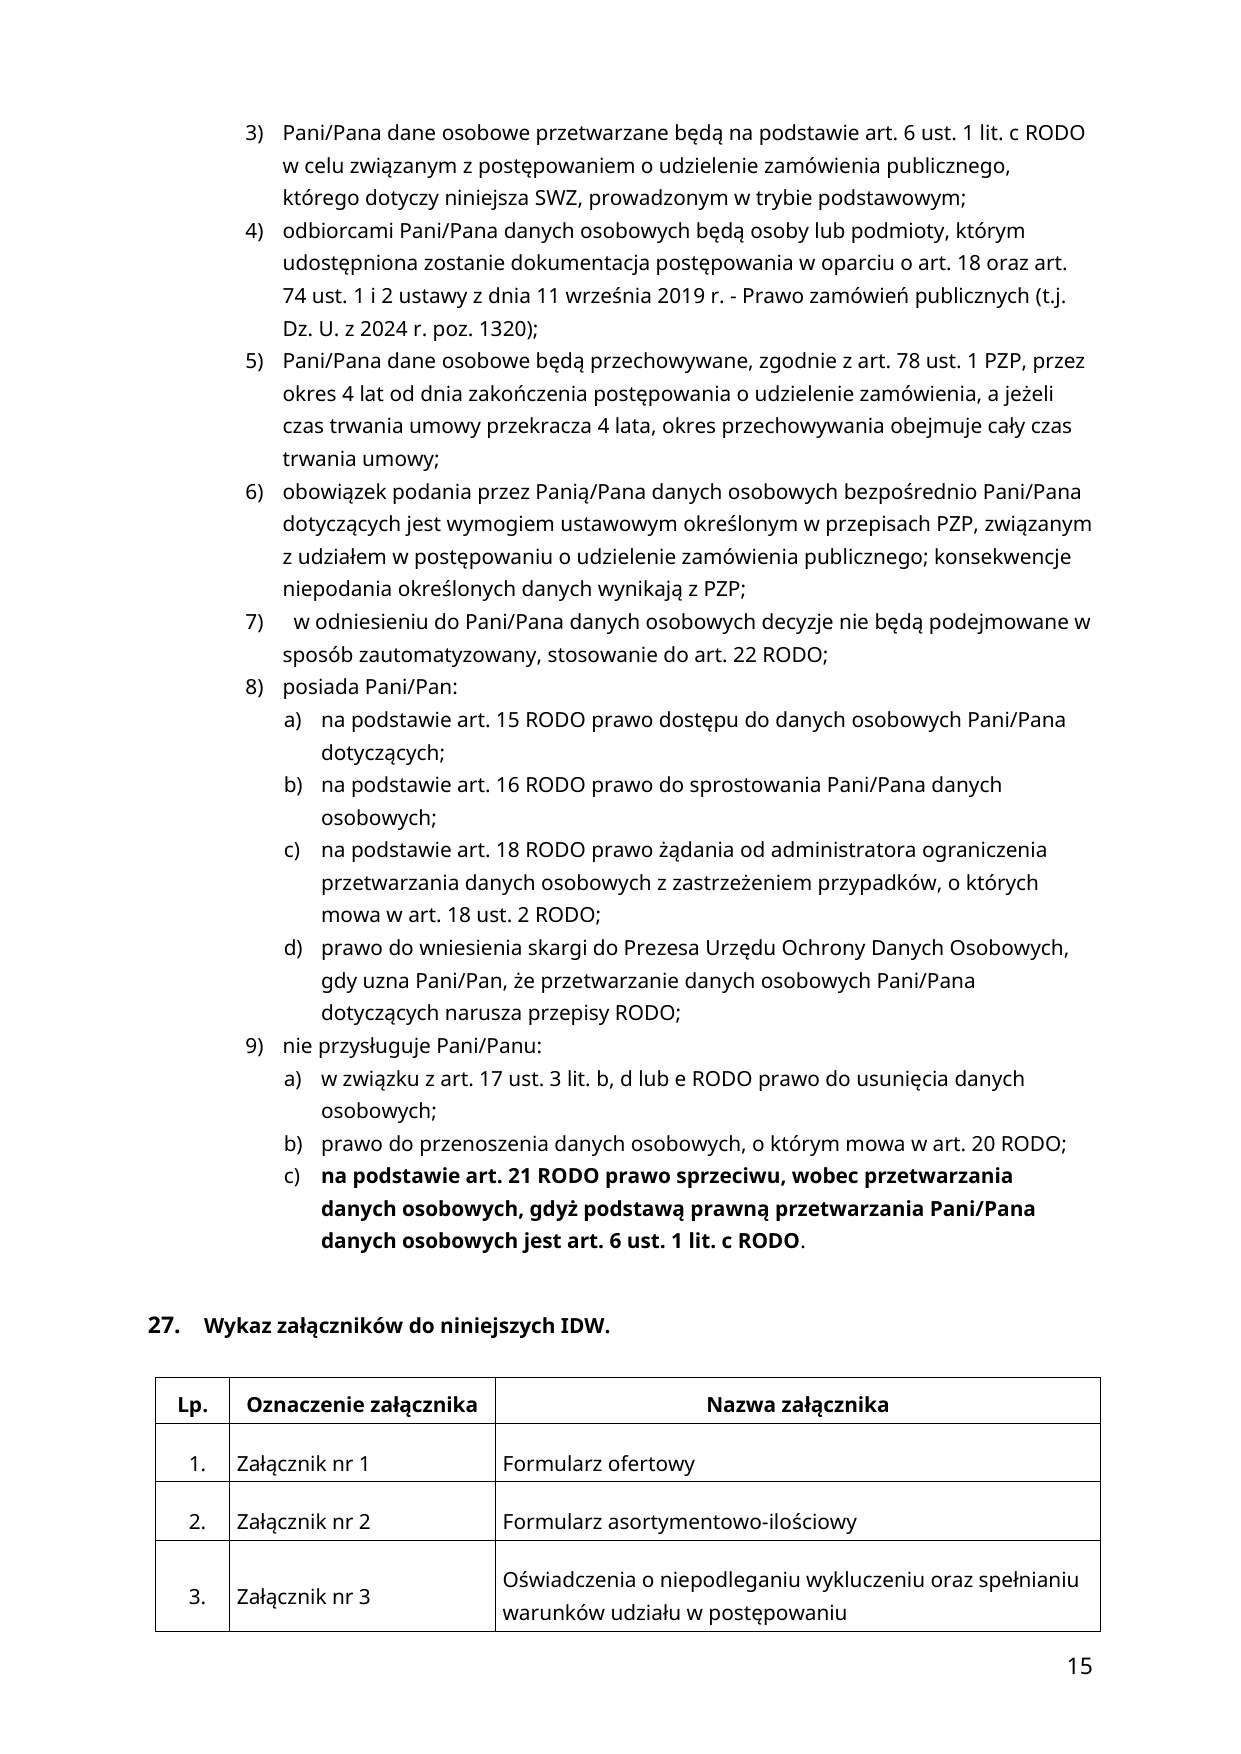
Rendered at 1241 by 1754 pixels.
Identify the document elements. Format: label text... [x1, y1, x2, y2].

list na podstawie art. 18 RODO prawo żądania od administratora ograniczenia przetwarzania danych osobowych z zastrzeżeniem przypadków, o których mowa w art. 18 ust. 2 RODO; [283, 835, 1092, 929]
list Pani/Pana dane osobowe przetwarzane będą na podstawie art. 6 ust. 1 lit. c RODO w celu związanym z postępowaniem o udzielenie zamówienia publicznego, którego dotyczy niniejsza SWZ, prowadzonym w trybie podstawowym; [245, 118, 1092, 212]
list w odniesieniu do Pani/Pana danych osobowych decyzje nie będą podejmowane w sposób zautomatyzowany, stosowanie do art. 22 RODO; [245, 607, 1092, 668]
list prawo do przenoszenia danych osobowych, o którym mowa w art. 20 RODO; [283, 1129, 1092, 1157]
table_cell Formularz asortymentowo-ilościowy [496, 1482, 1100, 1539]
list Pani/Pana dane osobowe będą przechowywane, zgodnie z art. 78 ust. 1 PZP, przez okres 4 lat od dnia zakończenia postępowania o udzielenie zamówienia, a jeżeli czas trwania umowy przekracza 4 lata, okres przechowywania obejmuje cały czas trwania umowy; [245, 346, 1092, 473]
list posiada Pani/Pan: [245, 672, 1092, 701]
subtitle Wykaz załączników do niniejszych IDW. [148, 1308, 1092, 1340]
table_cell Formularz ofertowy [496, 1424, 1100, 1481]
table_cell [156, 1482, 229, 1539]
list odbiorcami Pani/Pana danych osobowych będą osoby lub podmioty, którym udostępniona zostanie dokumentacja postępowania w oparciu o art. 18 oraz art. 74 ust. 1 i 2 ustawy z dnia 11 września 2019 r. - Prawo zamówień publicznych (t.j. Dz. U. z 2024 r. poz. 1320); [245, 216, 1092, 342]
list na podstawie art. 15 RODO prawo dostępu do danych osobowych Pani/Pana dotyczących; [283, 705, 1092, 766]
table_cell [156, 1541, 229, 1631]
list na podstawie art. 16 RODO prawo do sprostowania Pani/Pana danych osobowych; [283, 770, 1092, 831]
list nie przysługuje Pani/Panu: [245, 1031, 1092, 1059]
table_cell Załącznik nr 2 [230, 1482, 495, 1539]
table_cell [156, 1424, 229, 1481]
list obowiązek podania przez Panią/Pana danych osobowych bezpośrednio Pani/Pana dotyczących jest wymogiem ustawowym określonym w przepisach PZP, związanym z udziałem w postępowaniu o udzielenie zamówienia publicznego; konsekwencje niepodania określonych danych wynikają z PZP; [245, 477, 1092, 603]
list na podstawie art. 21 RODO prawo sprzeciwu, wobec przetwarzania danych osobowych, gdyż podstawą prawną przetwarzania Pani/Pana danych osobowych jest art. 6 ust. 1 lit. c RODO. [283, 1161, 1092, 1255]
list prawo do wniesienia skargi do Prezesa Urzędu Ochrony Danych Osobowych, gdy uzna Pani/Pan, że przetwarzanie danych osobowych Pani/Pana dotyczących narusza przepisy RODO; [283, 933, 1092, 1027]
table_cell Załącznik nr 3 [230, 1541, 495, 1631]
list w związku z art. 17 ust. 3 lit. b, d lub e RODO prawo do usunięcia danych osobowych; [283, 1064, 1092, 1125]
table_cell Załącznik nr 1 [230, 1424, 495, 1481]
table_header Nazwa załącznika [496, 1378, 1100, 1423]
table_cell Oświadczenia o niepodleganiu wykluczeniu oraz spełnianiu warunków udziału w postępowaniu [496, 1541, 1100, 1631]
table_header Oznaczenie załącznika [230, 1378, 495, 1423]
table_header Lp. [156, 1378, 229, 1423]
